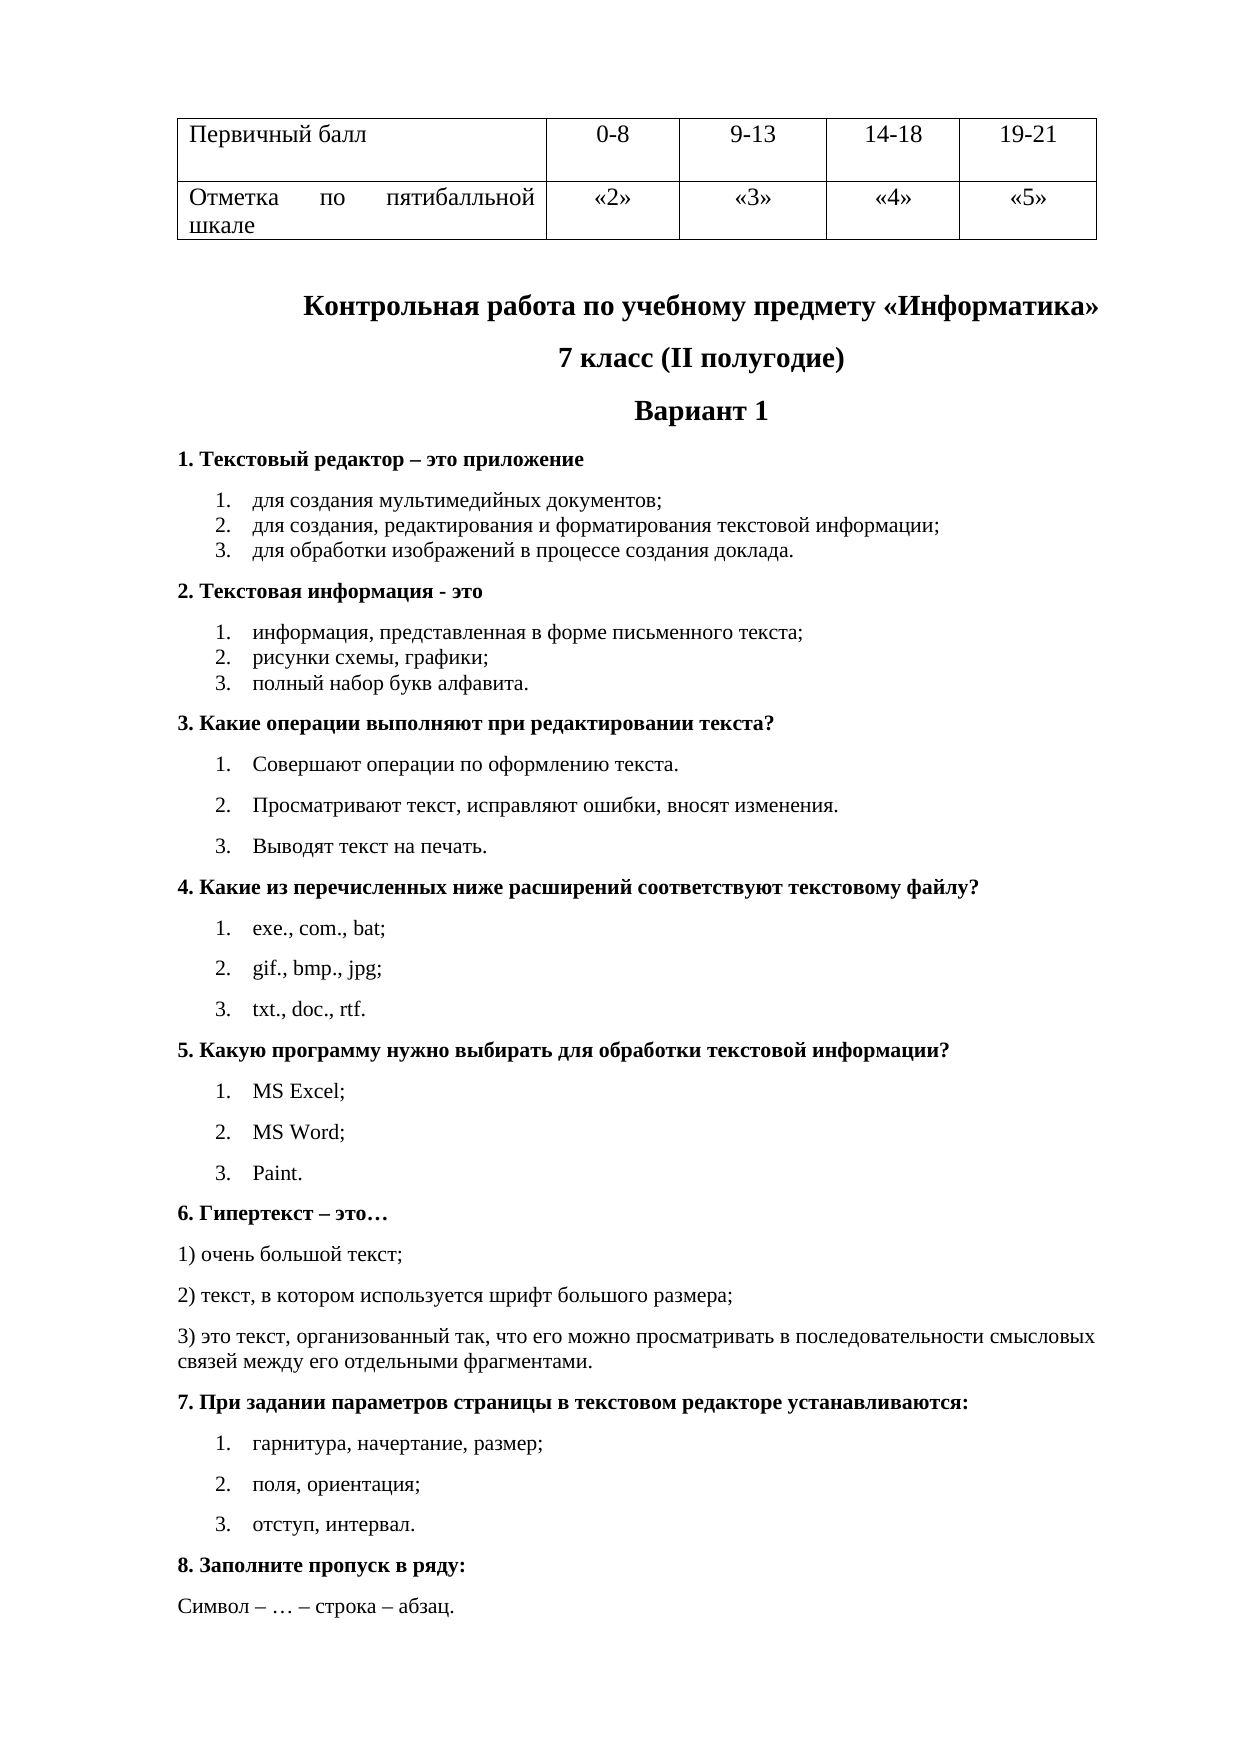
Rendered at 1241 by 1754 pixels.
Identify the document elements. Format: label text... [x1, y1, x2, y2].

list информация, представленная в форме письменного текста; [215, 619, 1152, 644]
text 6. Гипертекст – это… [177, 1200, 1152, 1226]
list для создания мультимедийных документов; [215, 487, 1152, 512]
text 5. Какую программу нужно выбирать для обработки текстовой информации? [177, 1037, 1152, 1062]
list Просматривают текст, исправляют ошибки, вносят изменения. [215, 792, 1152, 817]
list gif., bmp., jpg; [215, 955, 1152, 981]
list txt., doc., rtf. [215, 996, 1152, 1021]
text 4. Какие из перечисленных ниже расширений соответствуют текстовому файлу? [177, 874, 1152, 899]
text Символ – … – строка – абзац. [177, 1593, 1152, 1618]
text 2. Текстовая информация - это [177, 578, 1152, 603]
list MS Word; [215, 1119, 1152, 1144]
text 1) очень большой текст; [177, 1241, 1152, 1266]
list поля, ориентация; [215, 1471, 1152, 1496]
table_cell «2» [547, 182, 679, 239]
table_cell Отметка по пятибалльной шкале [178, 182, 546, 239]
text Вариант 1 [177, 393, 1152, 427]
list Совершают операции по оформлению текста. [215, 751, 1152, 776]
text 3) это текст, организованный так, что его можно просматривать в последовательности смысловых связей между его отдельными фрагментами. [177, 1323, 1152, 1373]
table_header 14-18 [827, 119, 959, 181]
table_header 0-8 [547, 119, 679, 181]
list exe., com., bat; [215, 914, 1152, 940]
text 8. Заполните пропуск в ряду: [177, 1552, 1152, 1577]
text 1. Текстовый редактор – это приложение [177, 446, 1152, 471]
list Выводят текст на печать. [215, 833, 1152, 858]
list отступ, интервал. [215, 1511, 1152, 1537]
list для обработки изображений в процессе создания доклада. [215, 537, 1152, 563]
table_header 19-21 [960, 119, 1096, 181]
table_cell «3» [680, 182, 826, 239]
list гарнитура, начертание, размер; [215, 1430, 1152, 1455]
table_header 9-13 [680, 119, 826, 181]
table_cell «4» [827, 182, 959, 239]
text 3. Какие операции выполняют при редактировании текста? [177, 710, 1152, 736]
list Paint. [215, 1159, 1152, 1185]
list полный набор букв алфавита. [215, 669, 1152, 695]
table_cell «5» [960, 182, 1096, 239]
list MS Excel; [215, 1078, 1152, 1103]
text 2) текст, в котором используется шрифт большого размера; [177, 1282, 1152, 1307]
text 7 класс (II полугодие) [177, 341, 1152, 374]
list для создания, редактирования и форматирования текстовой информации; [215, 512, 1152, 537]
text 7. При задании параметров страницы в текстовом редакторе устанавливаются: [177, 1389, 1152, 1414]
text Контрольная работа по учебному предмету «Информатика» [177, 288, 1152, 321]
table_header Первичный балл [178, 119, 546, 181]
list рисунки схемы, графики; [215, 644, 1152, 669]
